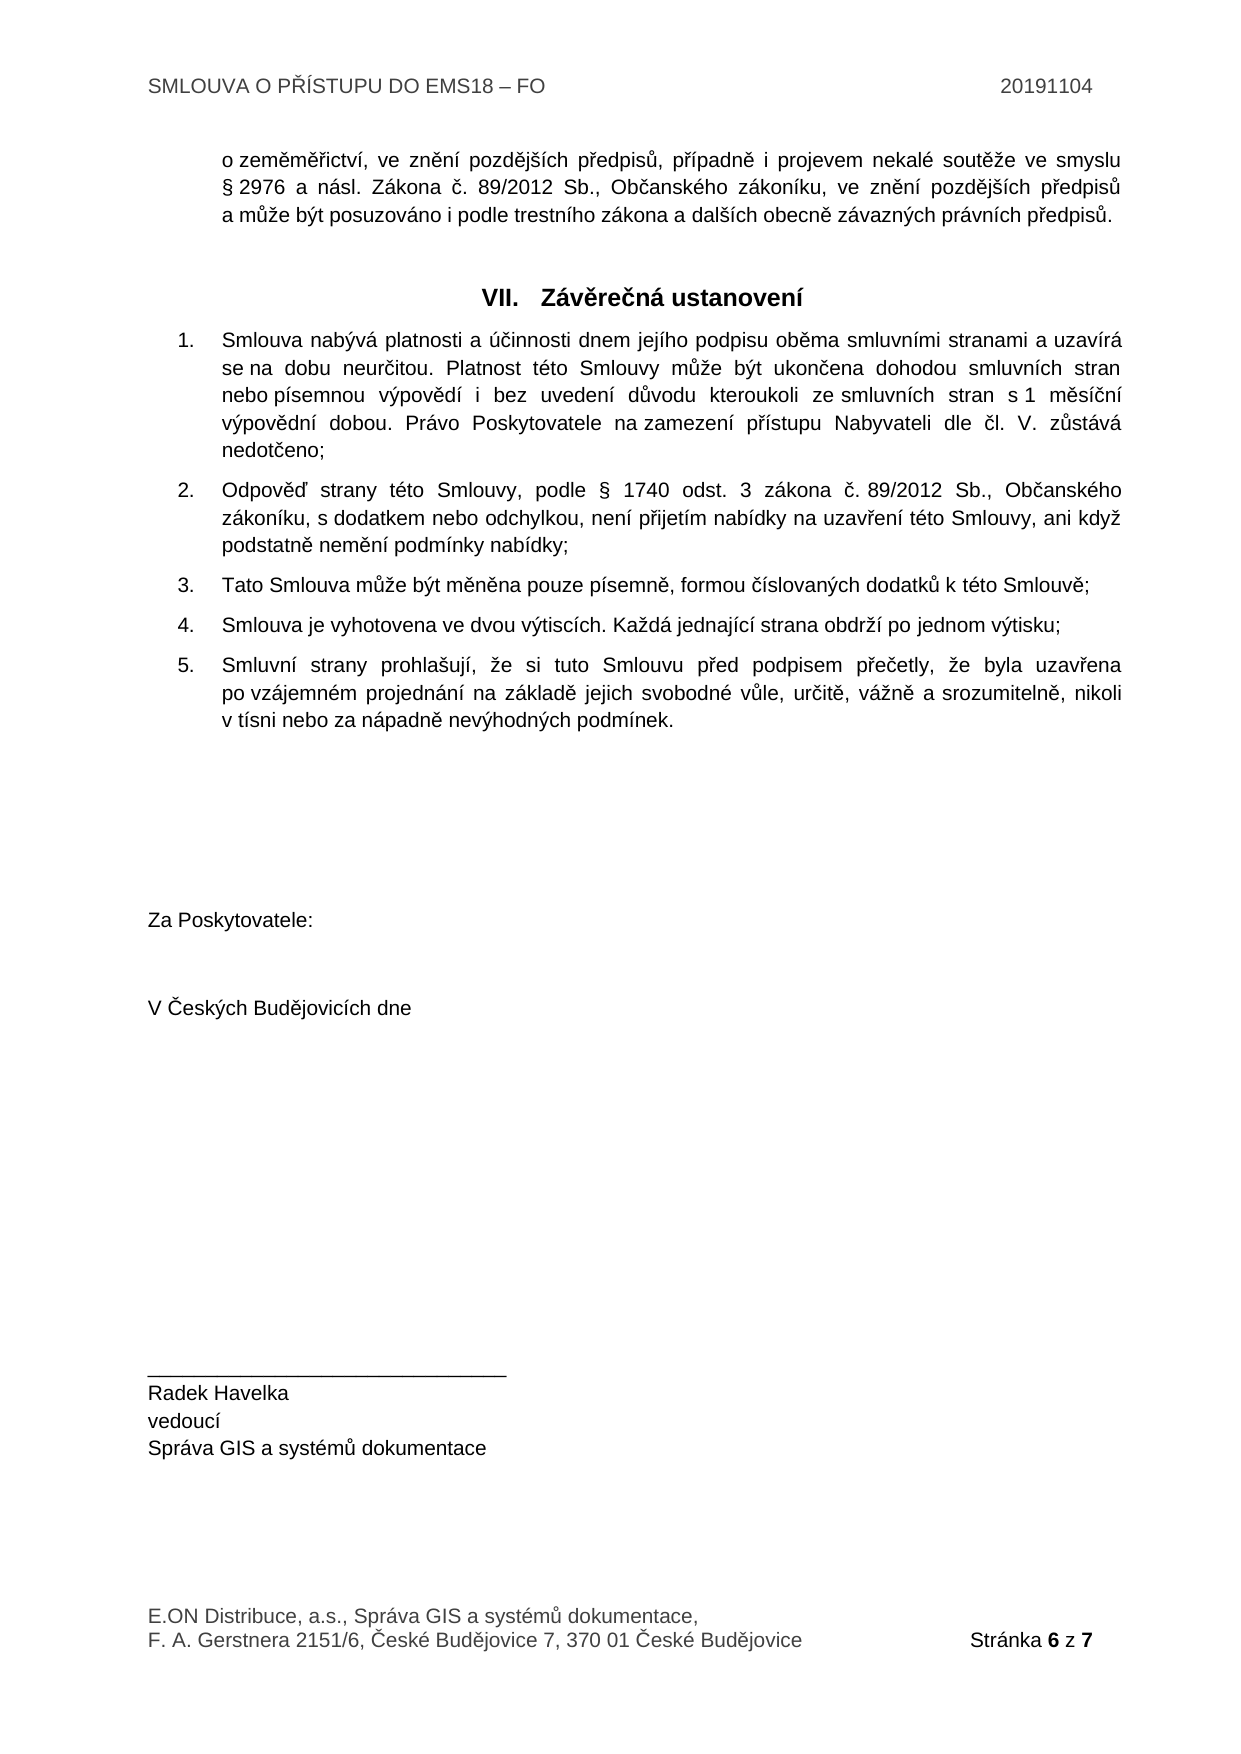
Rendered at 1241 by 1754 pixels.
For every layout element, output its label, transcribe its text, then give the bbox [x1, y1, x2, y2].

text Za Poskytovatele: [148, 908, 1122, 932]
list Tato Smlouva může být měněna pouze písemně, formou číslovaných dodatků k této Smlouvě; [177, 573, 1122, 597]
list Smlouva je vyhotovena ve dvou výtiscích. Každá jednající strana obdrží po jednom výtisku; [177, 613, 1122, 637]
text Správa GIS a systémů dokumentace [148, 1436, 1122, 1460]
text Radek Havelka [148, 1381, 1122, 1405]
text V Českých Budějovicích dne [148, 996, 1122, 1020]
text _______________________________ [148, 1354, 1122, 1378]
subtitle Závěrečná ustanovení [162, 283, 1122, 311]
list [177, 148, 1122, 227]
list Smlouva nabývá platnosti a účinnosti dnem jejího podpisu oběma smluvními stranami a uzavírá se na dobu neurčitou. Platnost této Smlouvy může být ukončena dohodou smluvních stran nebo písemnou výpovědí i bez uvedení důvodu kteroukoli ze smluvních stran s 1 měsíční výpovědní dobou. Právo Poskytovatele na zamezení přístupu Nabyvateli dle čl. V. zůstává nedotčeno; [177, 328, 1122, 462]
text vedoucí [148, 1409, 1122, 1433]
list Odpověď strany této Smlouvy, podle § 1740 odst. 3 zákona č. 89/2012 Sb., Občanského zákoníku, s dodatkem nebo odchylkou, není přijetím nabídky na uzavření této Smlouvy, ani když podstatně nemění podmínky nabídky; [177, 478, 1122, 557]
list Smluvní strany prohlašují, že si tuto Smlouvu před podpisem přečetly, že byla uzavřena po vzájemném projednání na základě jejich svobodné vůle, určitě, vážně a srozumitelně, nikoli v tísni nebo za nápadně nevýhodných podmínek. [177, 653, 1122, 732]
